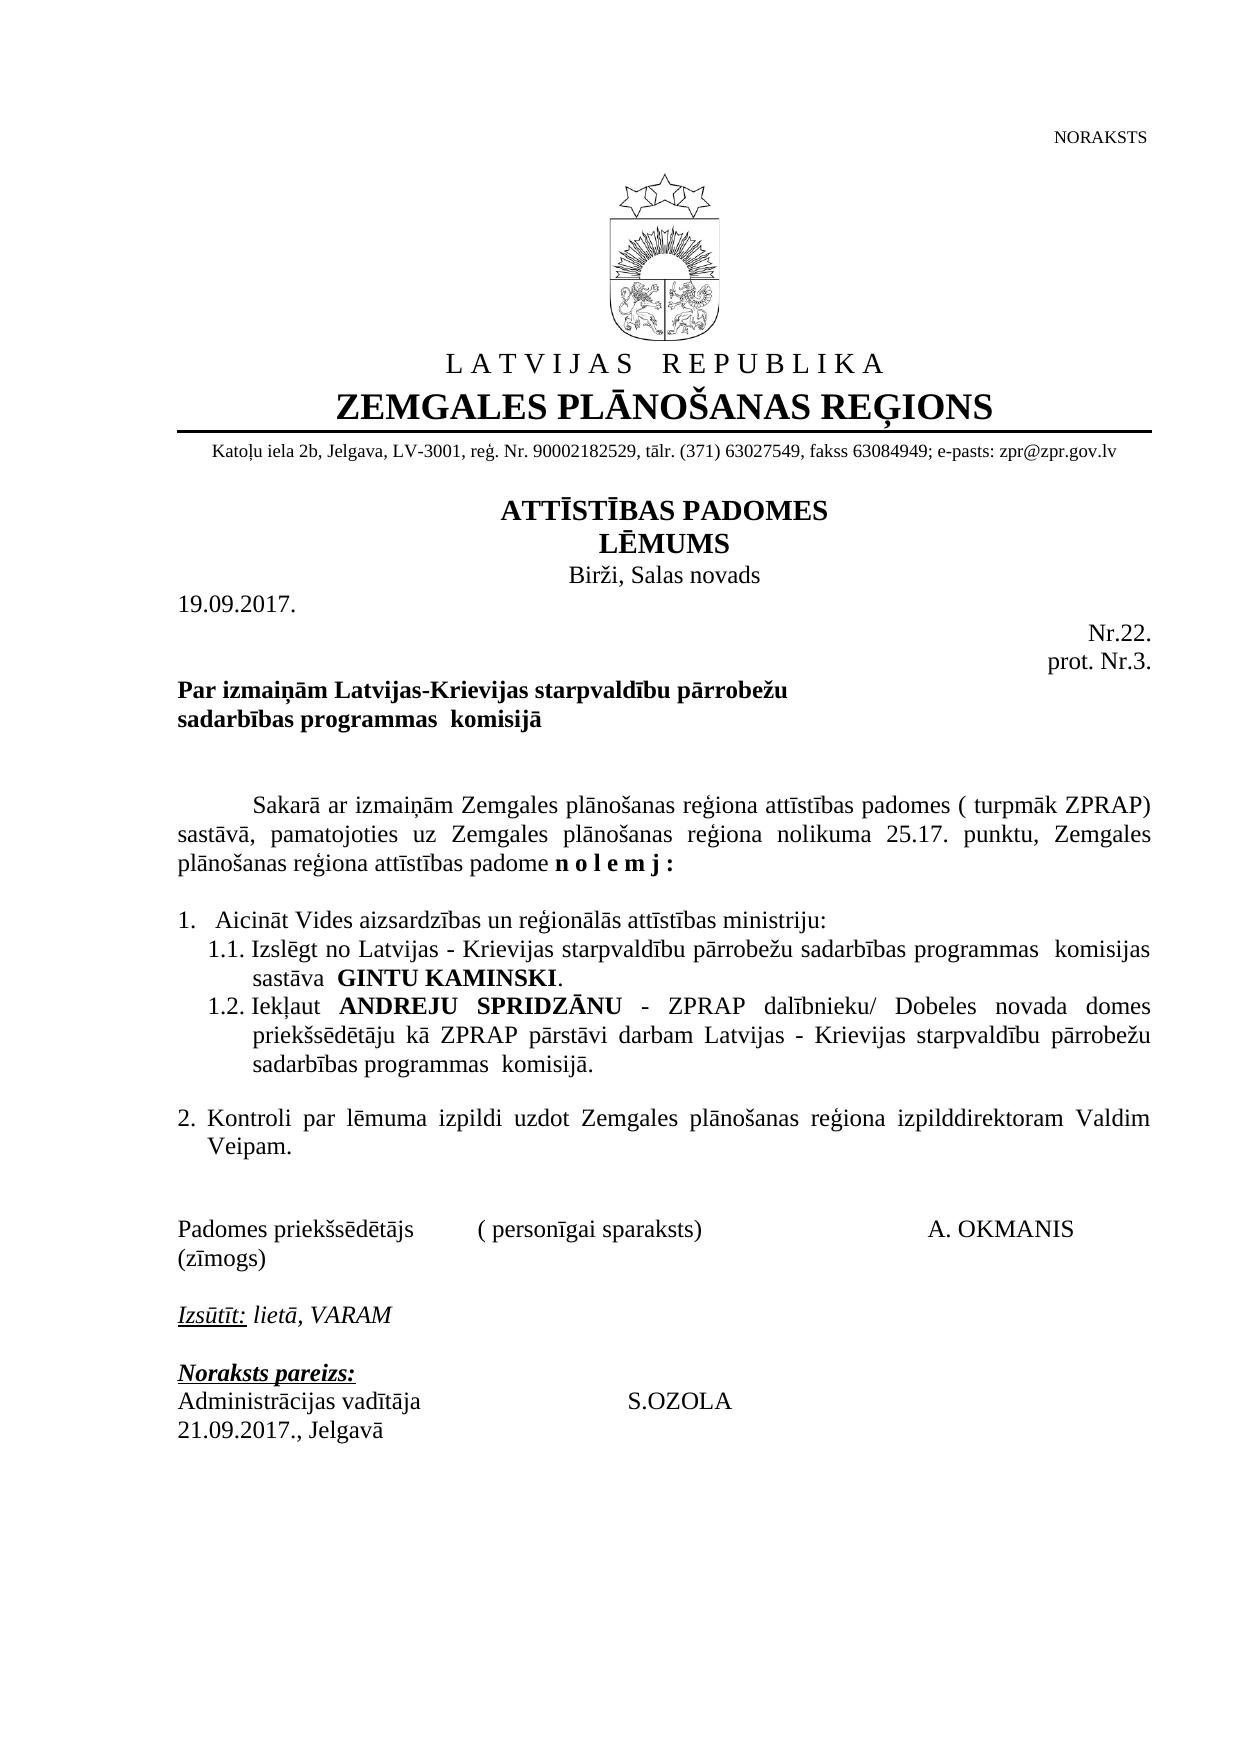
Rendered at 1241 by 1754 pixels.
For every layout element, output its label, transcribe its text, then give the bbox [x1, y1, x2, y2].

text 21.09.2017., Jelgavā [177, 1415, 1152, 1444]
text NORAKSTS [177, 127, 1152, 171]
text Padomes priekšsēdētājs ( personīgai sparaksts) A. OKMANIS [177, 1214, 1152, 1243]
list Kontroli par izpildi uzdot Zemgales plānošanas reģiona izpilddirektoram Valdim Veipam. [177, 1103, 1152, 1160]
text Noraksts pareizs: [177, 1358, 1152, 1386]
picture [609, 173, 720, 341]
list Aicināt Vides aizsardzības un reģionālās attīstības ministriju: [177, 905, 1152, 934]
text Par izmaiņām Latvijas-Krievijas starpvaldību pārrobežu [177, 675, 1152, 704]
text ATTĪSTĪBAS PADOMES [177, 493, 1152, 527]
text 19.09.2017. [177, 589, 1152, 618]
text Nr.22. [177, 618, 1152, 646]
text Izsūtīt: lietā, VARAM [177, 1300, 1152, 1329]
text LĒMUMS [177, 527, 1152, 560]
list Iekļaut ANDREJU SPRIDZĀNU - ZPRAP dalībnieku/ Dobeles novada domes priekšsēdētāju kā ZPRAP pārstāvi darbam Latvijas - Krievijas starpvaldību pārrobežu sadarbības programmas komisijā. [207, 991, 1152, 1078]
text (zīmogs) [177, 1243, 1152, 1271]
text Katoļu iela 2b, Jelgava, LV-3001, reģ. Nr. 90002182529, tālr. (371) 63027549, fakss 63084949; e-pasts: zpr@zpr.gov.lv [177, 439, 1152, 461]
list Izslēgt no Latvijas - Krievijas starpvaldību pārrobežu sadarbības programmas komisijas sastāva GINTU KAMINSKI. [207, 934, 1152, 991]
text Birži, Salas novads [177, 560, 1152, 589]
text L A T V I J A S R E P U B L I K A [177, 346, 1152, 380]
text Administrācijas vadītāja S.OZOLA [177, 1386, 1152, 1415]
subtitle Sakarā ar izmaiņām Zemgales plānošanas reģiona attīstības padomes ( turpmāk ZPRAP) sastāvā, pamatojoties uz Zemgales plānošanas reģiona nolikuma 25.17. punktu, Zemgales plānošanas reģiona attīstības padome n o l e m j : [177, 790, 1152, 876]
text ZEMGALES PLĀNOŠANAS REĢIONS [177, 385, 1152, 430]
text sadarbības programmas komisijā [177, 704, 1152, 733]
text prot. Nr.3. [177, 646, 1152, 675]
